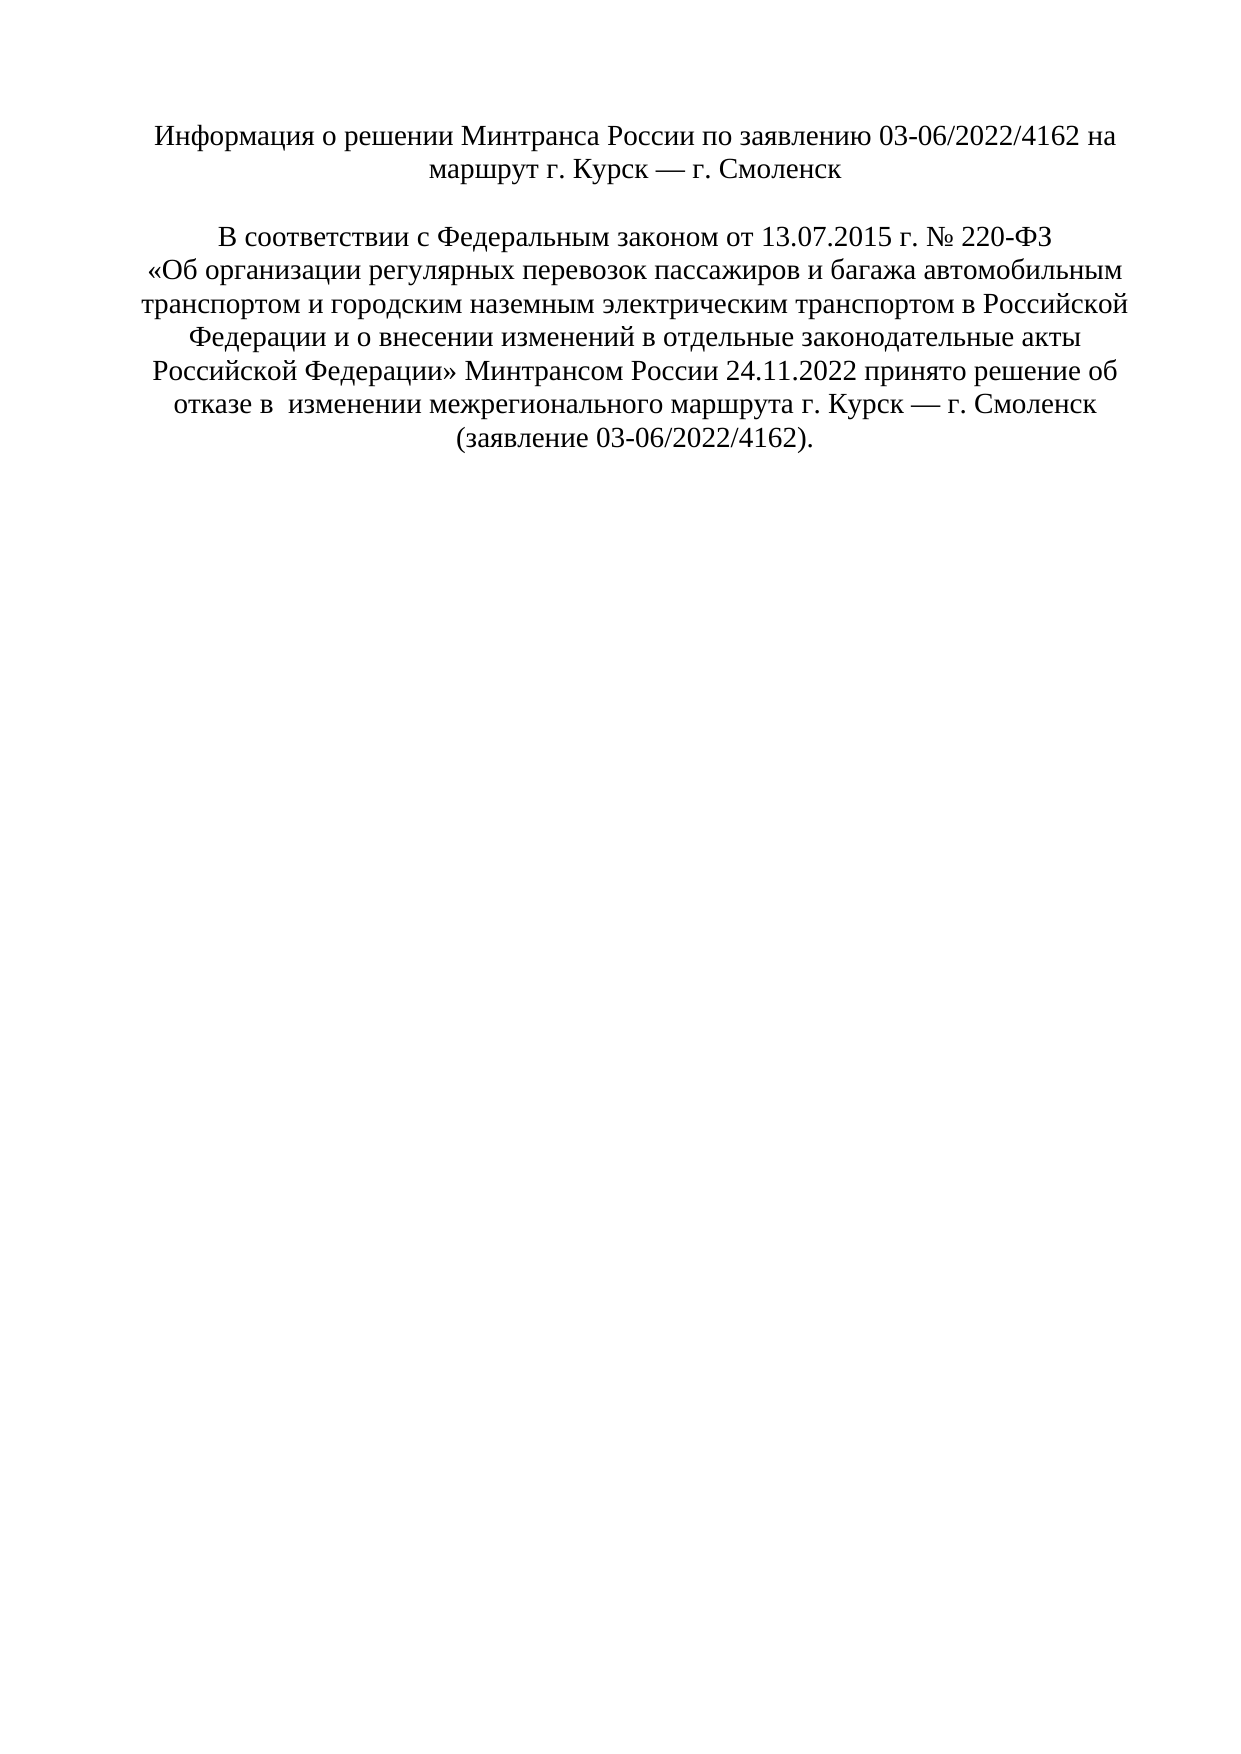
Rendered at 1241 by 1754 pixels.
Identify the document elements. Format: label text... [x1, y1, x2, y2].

text Информация о решении Минтранса России по заявлению 03-06/2022/4162 на маршрут г. Курск — г. Смоленск [118, 118, 1152, 185]
text В соответствии с Федеральным законом от 13.07.2015 г. № 220-ФЗ «Об организации регулярных перевозок пассажиров и багажа автомобильным транспортом и городским наземным электрическим транспортом в Российской Федерации и о внесении изменений в отдельные законодательные акты Российской Федерации» Минтрансом России 24.11.2022 принято решение об отказе в изменении межрегионального маршрута г. Курск — г. Смоленск (заявление 03-06/2022/4162). [118, 219, 1152, 453]
